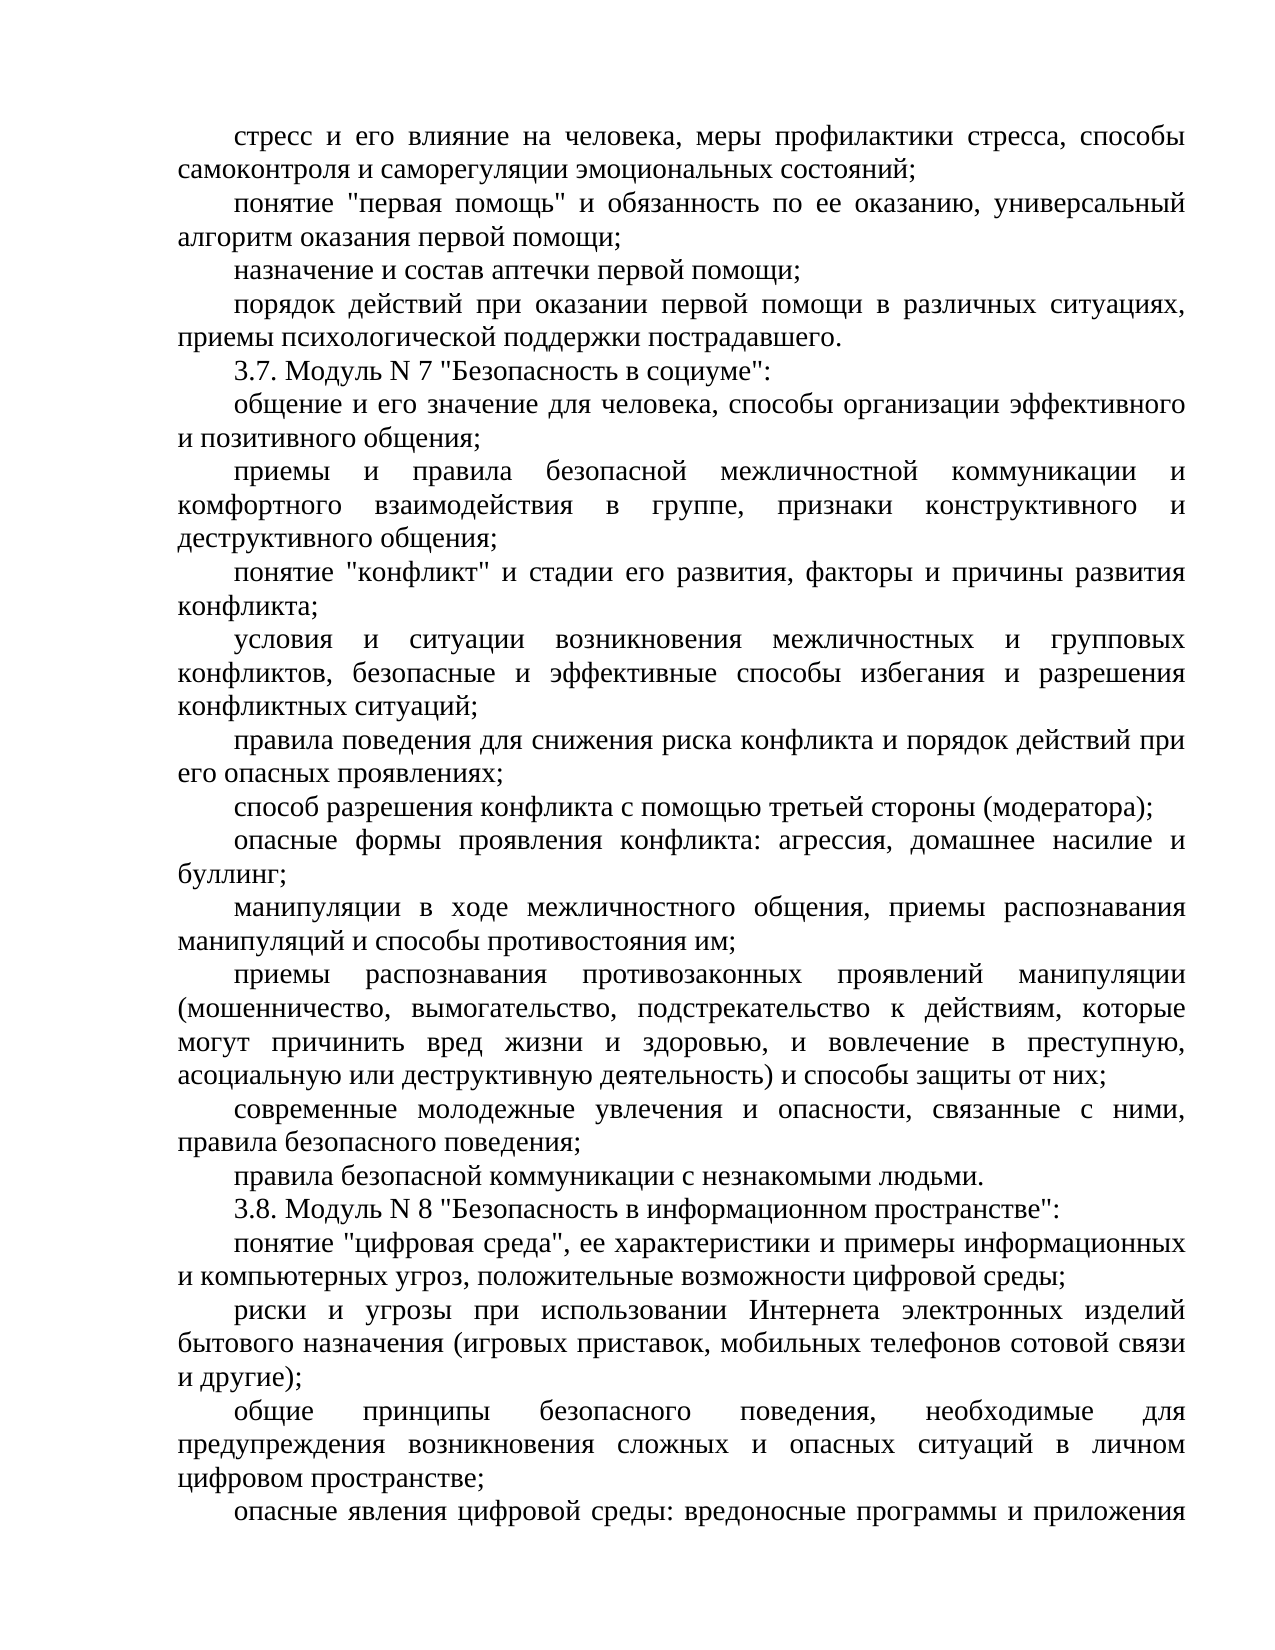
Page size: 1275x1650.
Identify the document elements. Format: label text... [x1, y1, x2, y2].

text 3.8. Модуль N 8 "Безопасность в информационном пространстве": [177, 1191, 1186, 1225]
text условия и ситуации возникновения межличностных и групповых конфликтов, безопасные и эффективные способы избегания и разрешения конфликтных ситуаций; [177, 621, 1186, 722]
text приемы распознавания противозаконных проявлений манипуляции (мошенничество, вымогательство, подстрекательство к действиям, которые могут причинить вред жизни и здоровью, и вовлечение в преступную, асоциальную или деструктивную деятельность) и способы защиты от них; [177, 957, 1186, 1091]
text стресс и его влияние на человека, меры профилактики стресса, способы самоконтроля и саморегуляции эмоциональных состояний; [177, 118, 1186, 185]
text назначение и состав аптечки первой помощи; [177, 252, 1186, 286]
text современные молодежные увлечения и опасности, связанные с ними, правила безопасного поведения; [177, 1091, 1186, 1158]
text порядок действий при оказании первой помощи в различных ситуациях, приемы психологической поддержки пострадавшего. [177, 286, 1186, 353]
text общение и его значение для человека, способы организации эффективного и позитивного общения; [177, 386, 1186, 453]
text понятие "цифровая среда", ее характеристики и примеры информационных и компьютерных угроз, положительные возможности цифровой среды; [177, 1225, 1186, 1292]
text понятие "конфликт" и стадии его развития, факторы и причины развития конфликта; [177, 554, 1186, 621]
text приемы и правила безопасной межличностной коммуникации и комфортного взаимодействия в группе, признаки конструктивного и деструктивного общения; [177, 453, 1186, 554]
text риски и угрозы при использовании Интернета электронных изделий бытового назначения (игровых приставок, мобильных телефонов сотовой связи и другие); [177, 1292, 1186, 1393]
text 3.7. Модуль N 7 "Безопасность в социуме": [177, 353, 1186, 386]
text манипуляции в ходе межличностного общения, приемы распознавания манипуляций и способы противостояния им; [177, 889, 1186, 957]
text способ разрешения конфликта с помощью третьей стороны (модератора); [177, 789, 1186, 822]
text опасные формы проявления конфликта: агрессия, домашнее насилие и буллинг; [177, 822, 1186, 889]
text правила безопасной коммуникации с незнакомыми людьми. [177, 1158, 1186, 1191]
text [177, 1493, 1186, 1527]
text правила поведения для снижения риска конфликта и порядок действий при его опасных проявлениях; [177, 722, 1186, 789]
text общие принципы безопасного поведения, необходимые для предупреждения возникновения сложных и опасных ситуаций в личном цифровом пространстве; [177, 1393, 1186, 1493]
text понятие "первая помощь" и обязанность по ее оказанию, универсальный алгоритм оказания первой помощи; [177, 185, 1186, 252]
